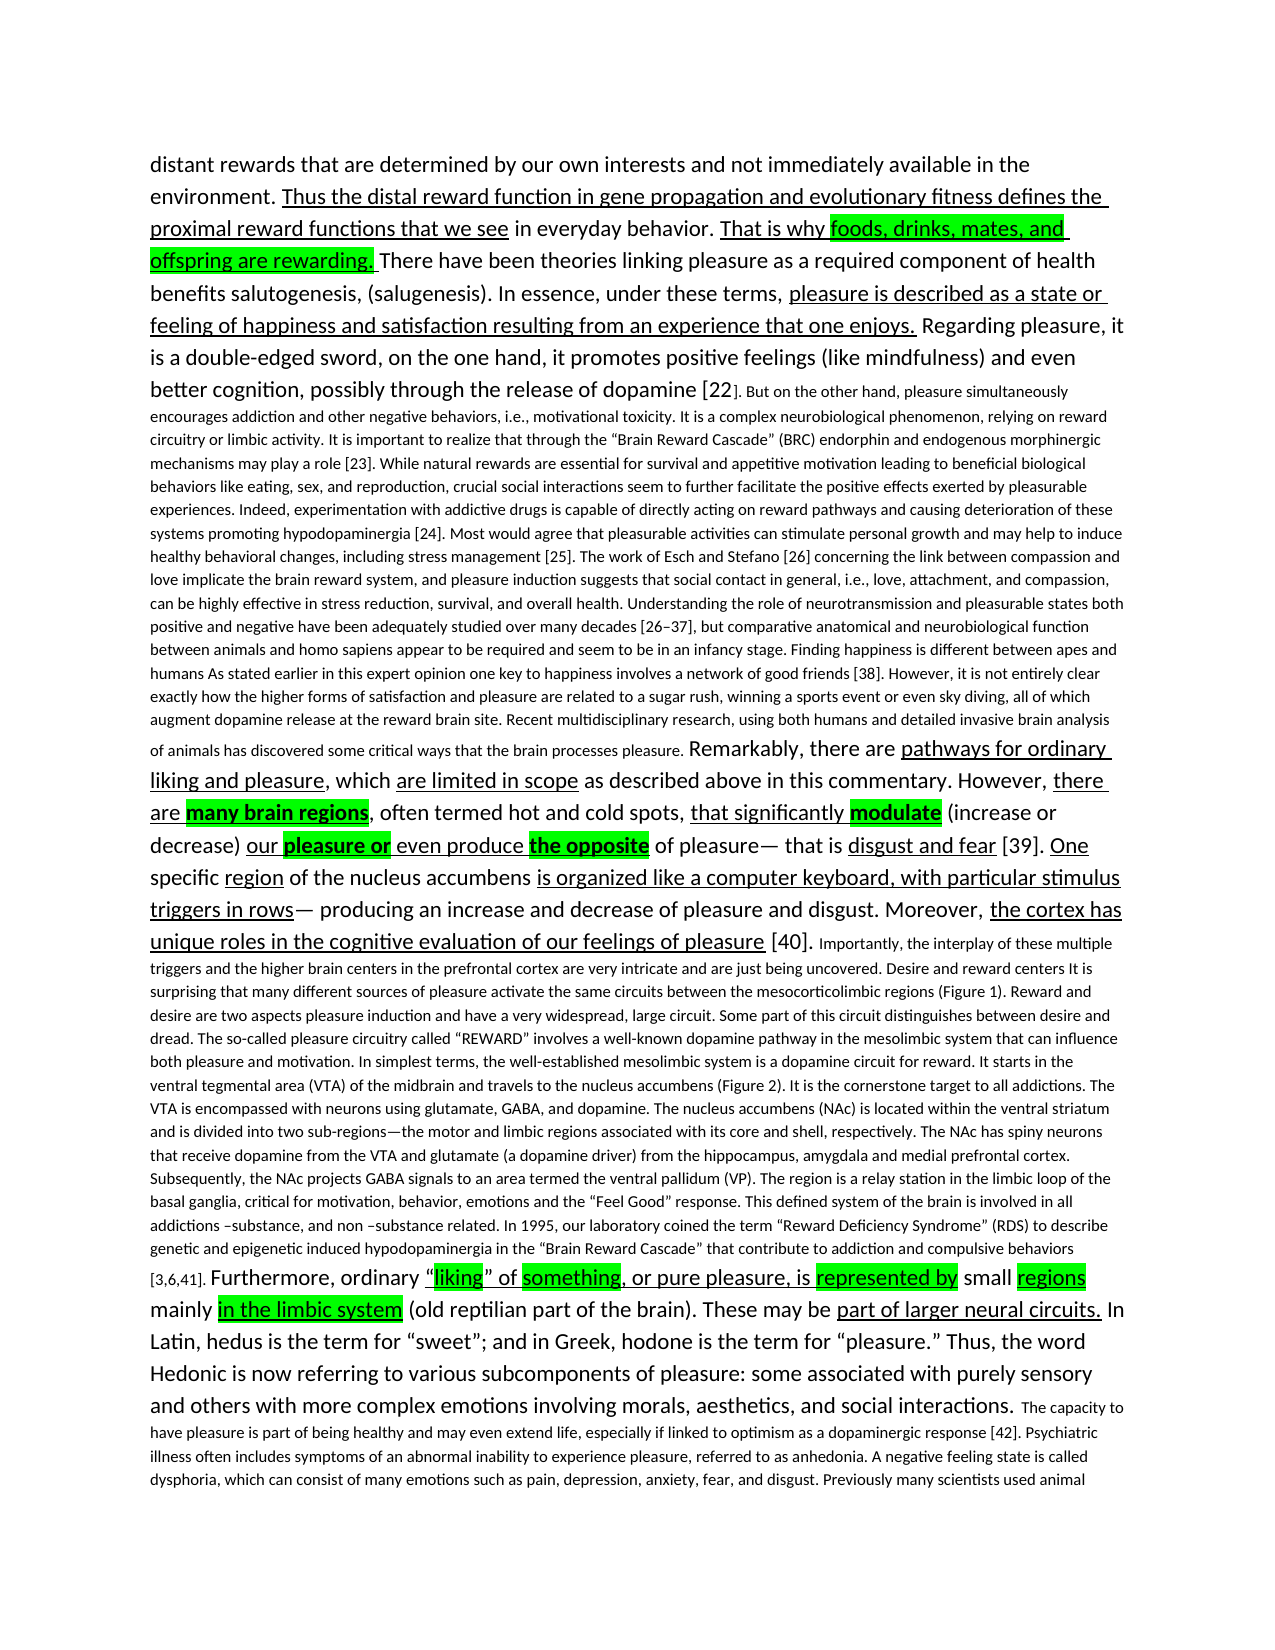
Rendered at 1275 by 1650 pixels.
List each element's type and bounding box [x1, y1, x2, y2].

text [150, 150, 1125, 1489]
